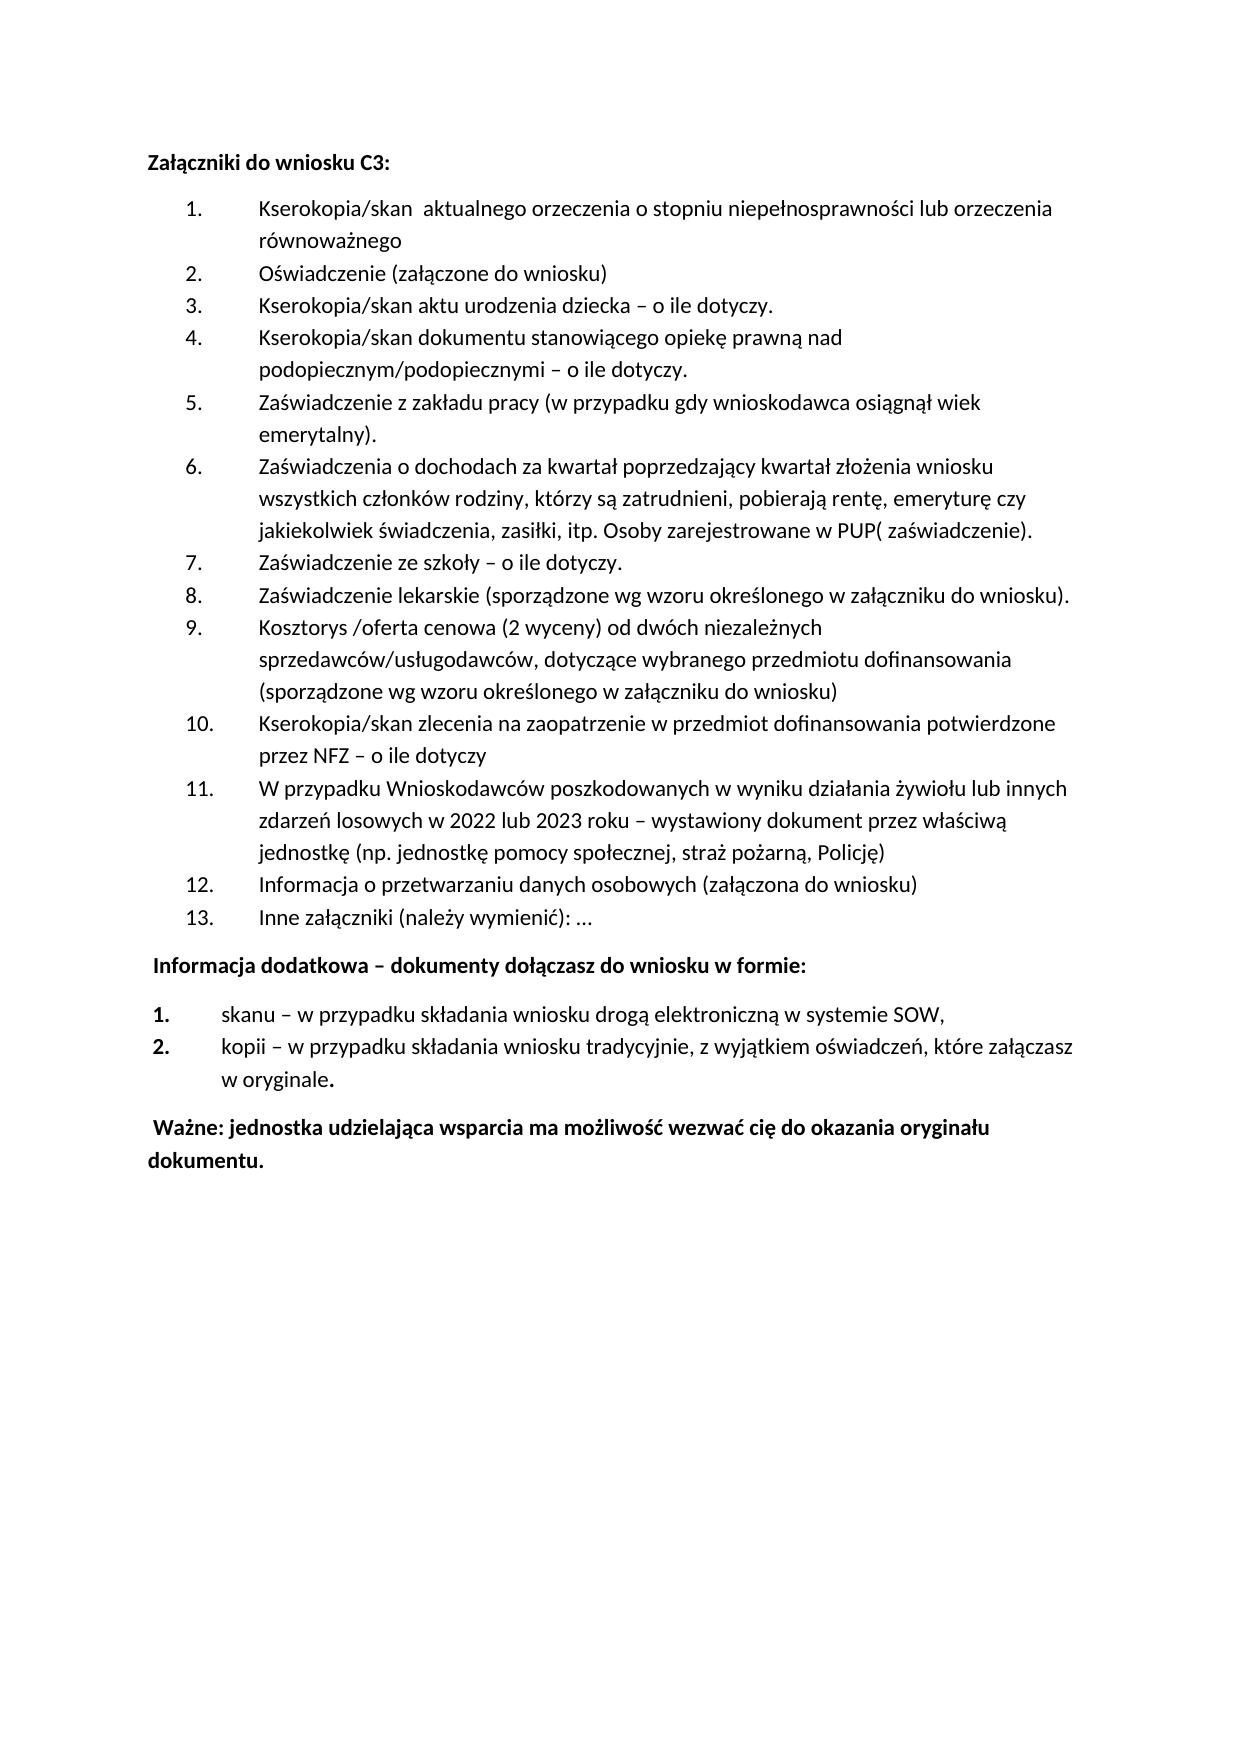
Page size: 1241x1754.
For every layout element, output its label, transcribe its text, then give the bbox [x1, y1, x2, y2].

list Zaświadczenia o dochodach za kwartał poprzedzający kwartał złożenia wniosku wszystkich członków rodziny, którzy są zatrudnieni, pobierają rentę, emeryturę czy jakiekolwiek świadczenia, zasiłki, itp. Osoby zarejestrowane w PUP( zaświadczenie). [185, 452, 1093, 544]
list Zaświadczenie z zakładu pracy (w przypadku gdy wnioskodawca osiągnął wiek emerytalny). [185, 388, 1093, 448]
list Kserokopia/skan aktualnego orzeczenia o stopniu niepełnosprawności lub orzeczenia równoważnego [185, 194, 1093, 255]
list W przypadku Wnioskodawców poszkodowanych w wyniku działania żywiołu lub innych zdarzeń losowych w 2022 lub 2023 roku – wystawiony dokument przez właściwą jednostkę (np. jednostkę pomocy społecznej, straż pożarną, Policję) [185, 774, 1093, 866]
text Ważne: jednostka udzielająca wsparcia ma możliwość wezwać cię do okazania oryginału dokumentu. [148, 1113, 1093, 1174]
list Oświadczenie (załączone do wniosku) [185, 259, 1093, 287]
list skanu – w przypadku składania wniosku drogą elektroniczną w systemie SOW, [152, 1000, 1093, 1028]
list Kserokopia/skan aktu urodzenia dziecka – o ile dotyczy. [185, 291, 1093, 319]
list Kosztorys /oferta cenowa (2 wyceny) od dwóch niezależnych sprzedawców/usługodawców, dotyczące wybranego przedmiotu dofinansowania (sporządzone wg wzoru określonego w załączniku do wniosku) [185, 613, 1093, 705]
text Załączniki do wniosku C3: [148, 148, 1093, 176]
text Informacja dodatkowa – dokumenty dołączasz do wniosku w formie: [148, 951, 1093, 979]
list Informacja o przetwarzaniu danych osobowych (załączona do wniosku) [185, 870, 1093, 898]
list Kserokopia/skan dokumentu stanowiącego opiekę prawną nad podopiecznym/podopiecznymi – o ile dotyczy. [185, 323, 1093, 383]
list Zaświadczenie ze szkoły – o ile dotyczy. [185, 548, 1093, 577]
list Inne załączniki (należy wymienić): … [185, 903, 1093, 931]
list kopii – w przypadku składania wniosku tradycyjnie, z wyjątkiem oświadczeń, które załączasz w oryginale. [152, 1032, 1093, 1093]
list Kserokopia/skan zlecenia na zaopatrzenie w przedmiot dofinansowania potwierdzone przez NFZ – o ile dotyczy [185, 709, 1093, 770]
list Zaświadczenie lekarskie (sporządzone wg wzoru określonego w załączniku do wniosku). [185, 581, 1093, 609]
